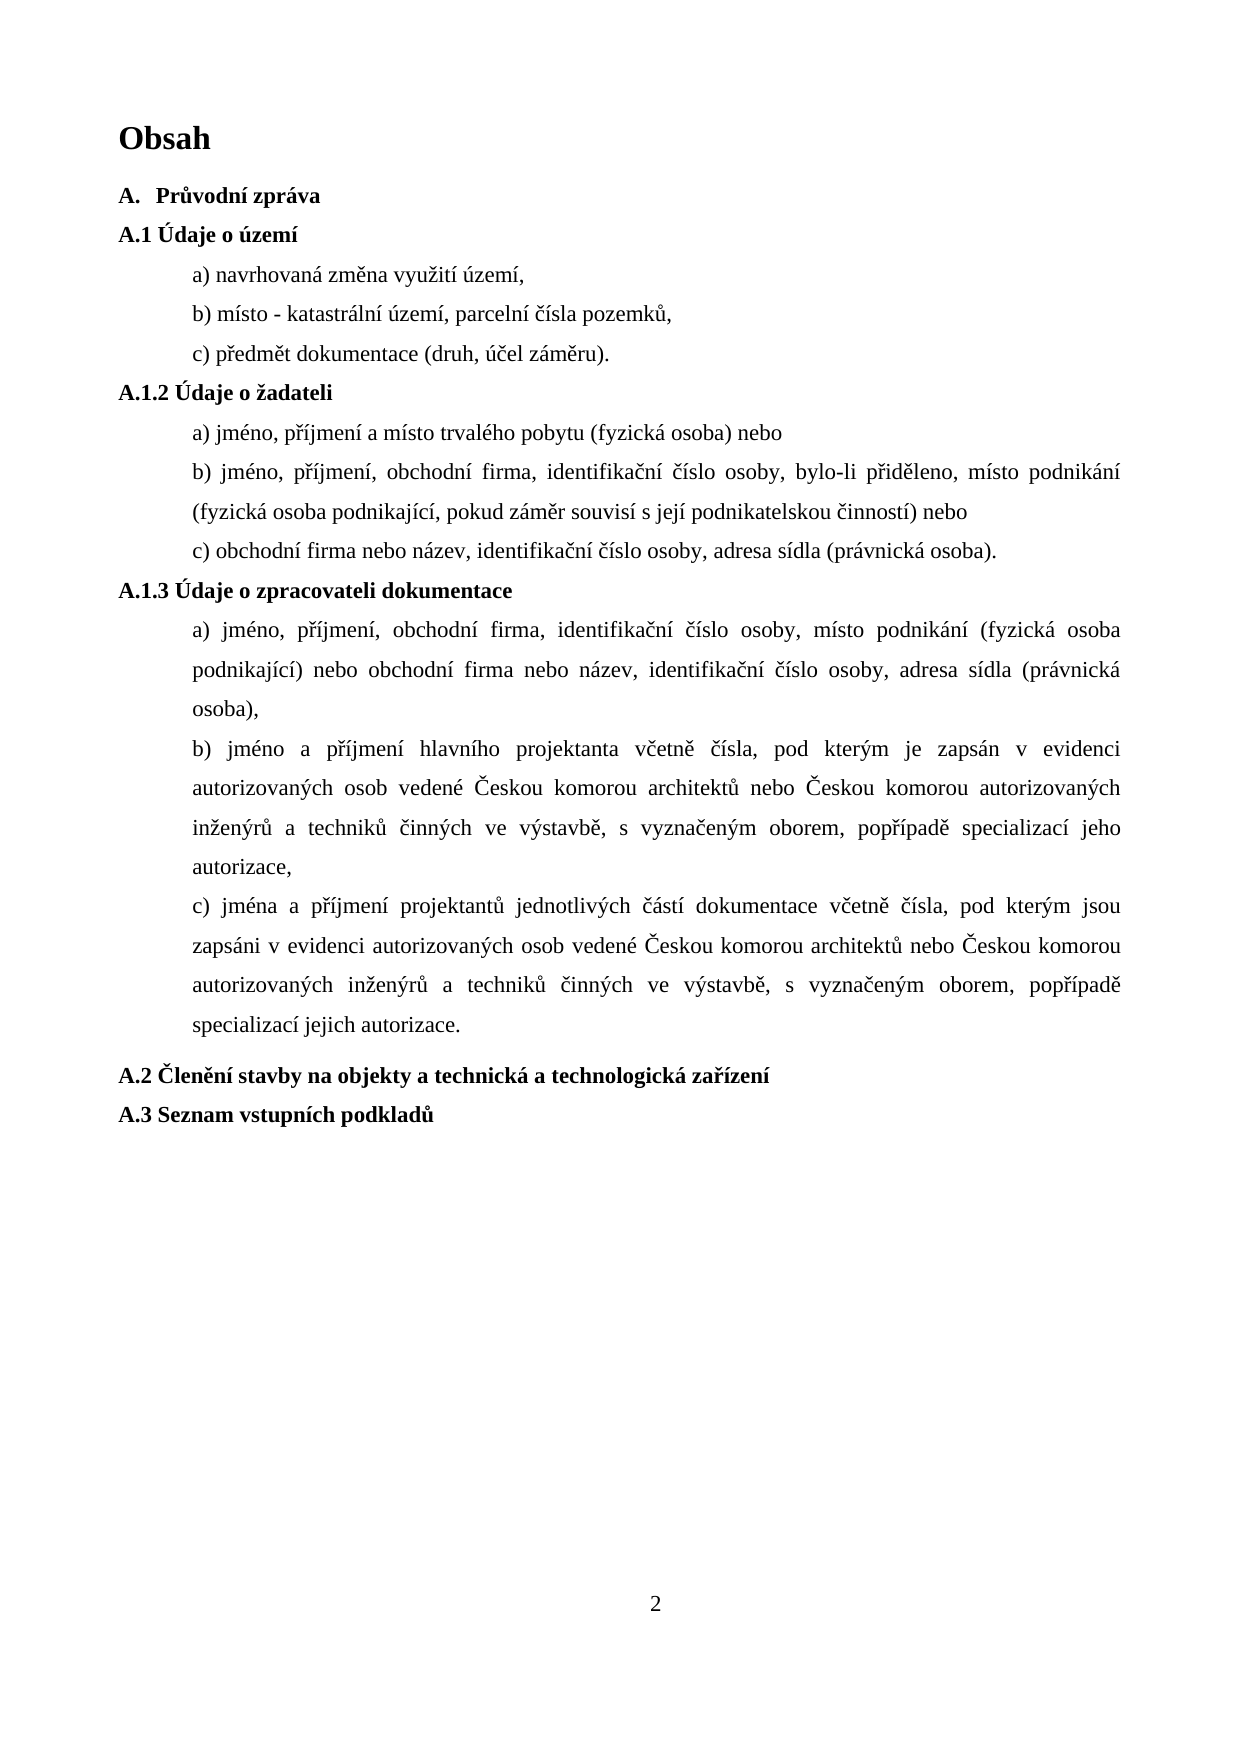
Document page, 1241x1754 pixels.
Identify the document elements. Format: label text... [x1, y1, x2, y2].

list A.1.2 Údaje o žadateli [118, 379, 1122, 406]
list a) jméno, příjmení, obchodní firma, identifikační číslo osoby, místo podnikání (fyzická osoba podnikající) nebo obchodní firma nebo název, identifikační číslo osoby, adresa sídla (právnická osoba), [192, 616, 1122, 721]
list c) obchodní firma nebo název, identifikační číslo osoby, adresa sídla (právnická osoba). [192, 537, 1122, 563]
list A.1 Údaje o území [118, 221, 1122, 248]
list b) místo - katastrální území, parcelní čísla pozemků, [192, 300, 1122, 327]
text A.2 Členění stavby na objekty a technická a technologická zařízení [118, 1063, 1122, 1089]
text A.3 Seznam vstupních podkladů [118, 1101, 1122, 1127]
list b) jméno a příjmení hlavního projektanta včetně čísla, pod kterým je zapsán v evidenci autorizovaných osob vedené Českou komorou architektů nebo Českou komorou autorizovaných inženýrů a techniků činných ve výstavbě, s vyznačeným oborem, popřípadě specializací jeho autorizace, [192, 734, 1122, 879]
list Průvodní zpráva [118, 182, 1122, 208]
list a) navrhovaná změna využití území, [192, 261, 1122, 287]
list A.1.3 Údaje o zpracovateli dokumentace [118, 577, 1122, 603]
list c) jména a příjmení projektantů jednotlivých částí dokumentace včetně čísla, pod kterým jsou zapsáni v evidenci autorizovaných osob vedené Českou komorou architektů nebo Českou komorou autorizovaných inženýrů a techniků činných ve výstavbě, s vyznačeným oborem, popřípadě specializací jejich autorizace. [192, 892, 1122, 1037]
list b) jméno, příjmení, obchodní firma, identifikační číslo osoby, bylo-li přiděleno, místo podnikání (fyzická osoba podnikající, pokud záměr souvisí s její podnikatelskou činností) nebo [192, 458, 1122, 524]
subtitle Obsah [118, 118, 1122, 156]
list a) jméno, příjmení a místo trvalého pobytu (fyzická osoba) nebo [192, 419, 1122, 445]
list c) předmět dokumentace (druh, účel záměru). [192, 340, 1122, 366]
